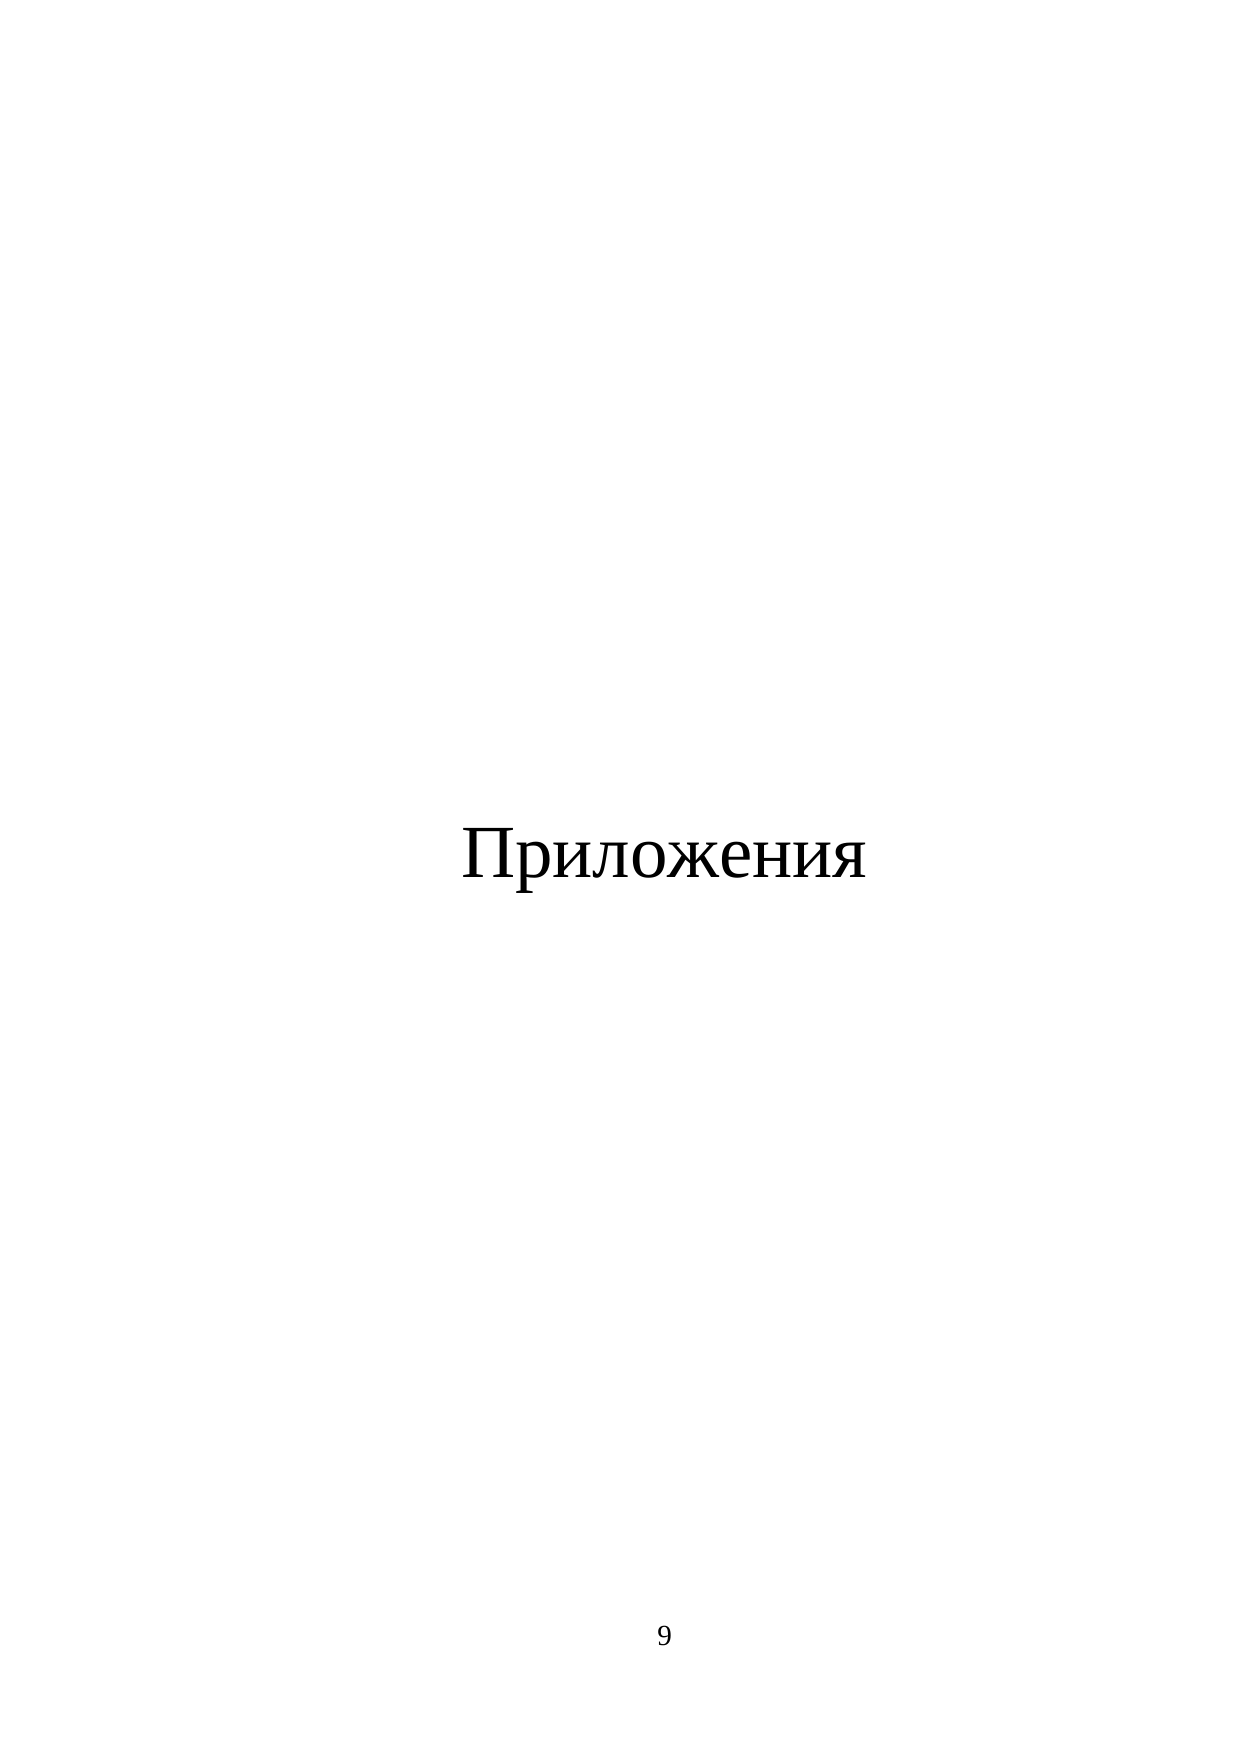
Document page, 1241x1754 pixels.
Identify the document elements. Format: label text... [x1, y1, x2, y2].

text Приложения [177, 807, 1152, 894]
